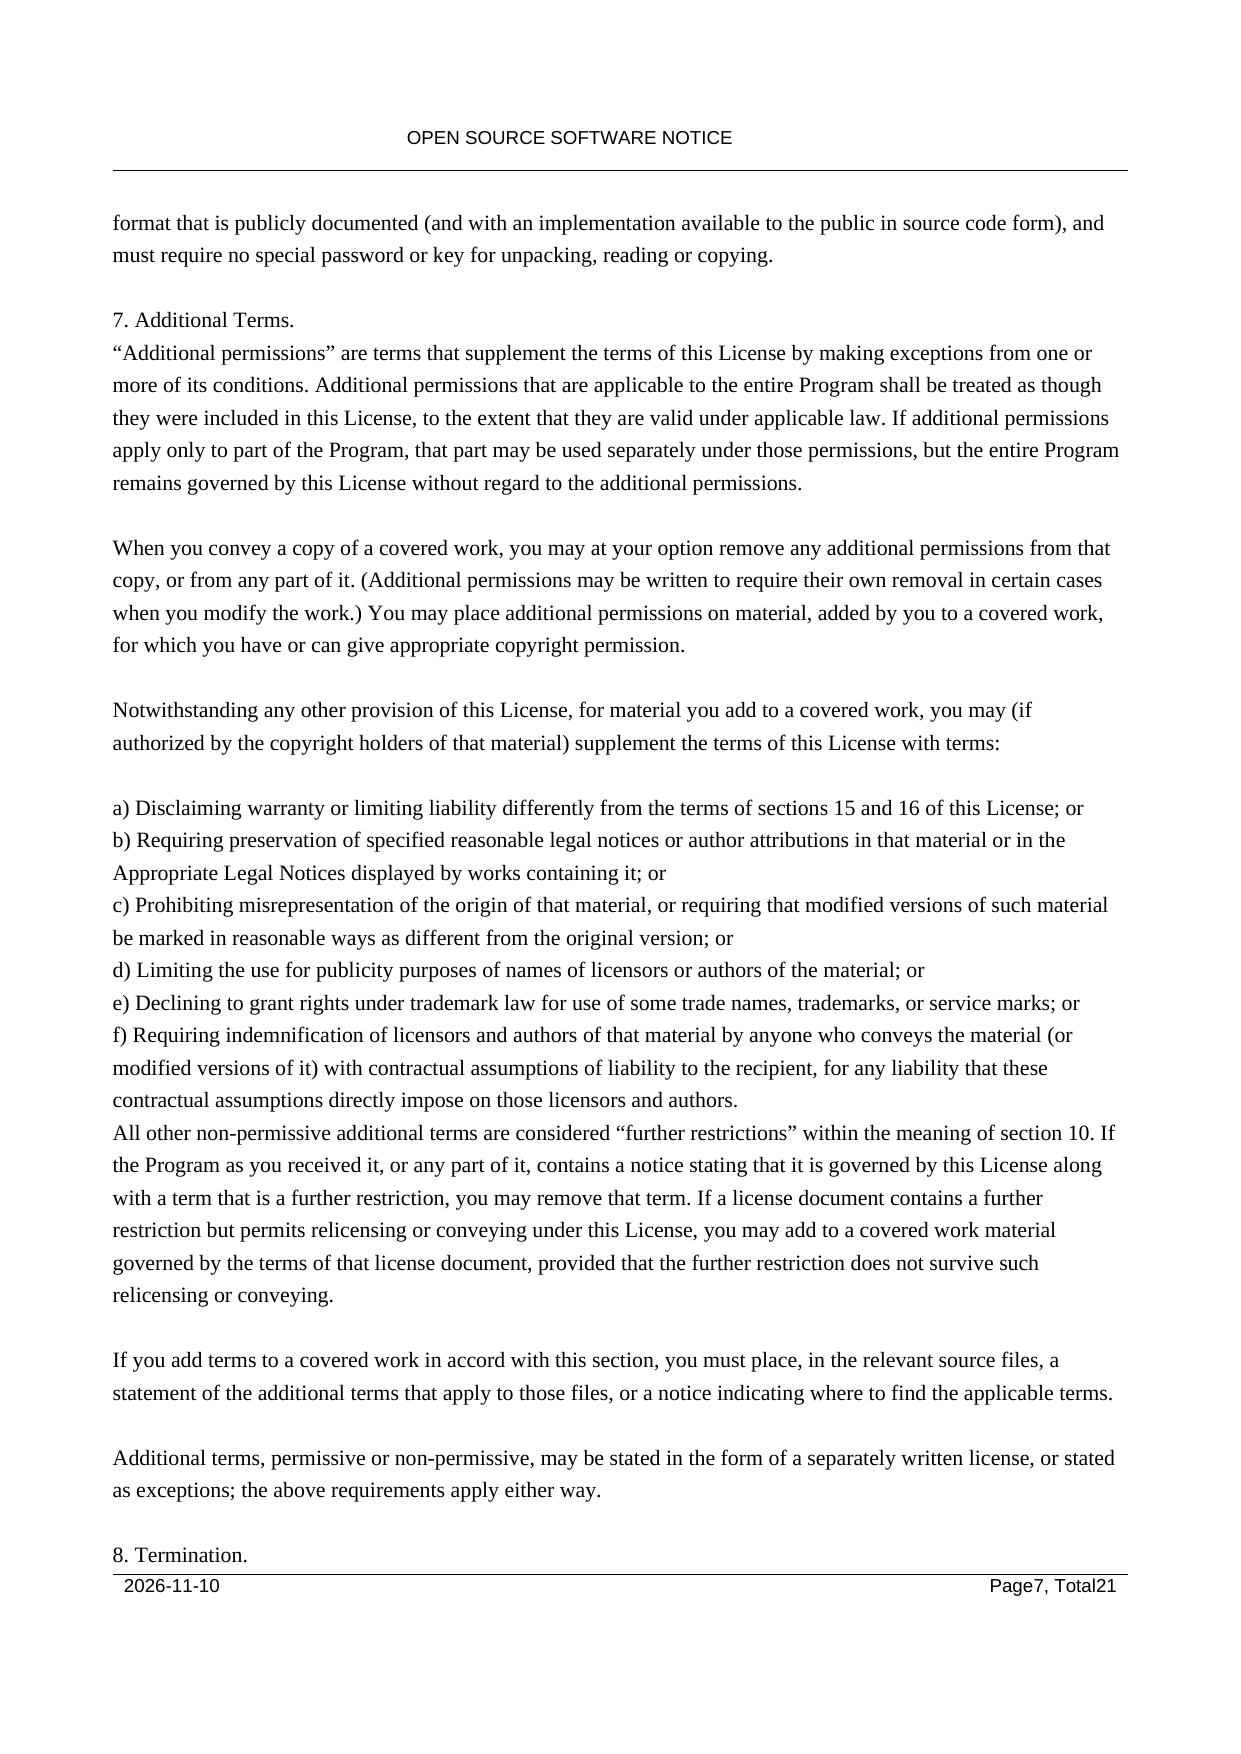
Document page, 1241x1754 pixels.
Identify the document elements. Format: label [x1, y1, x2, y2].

text [112, 206, 1128, 1571]
